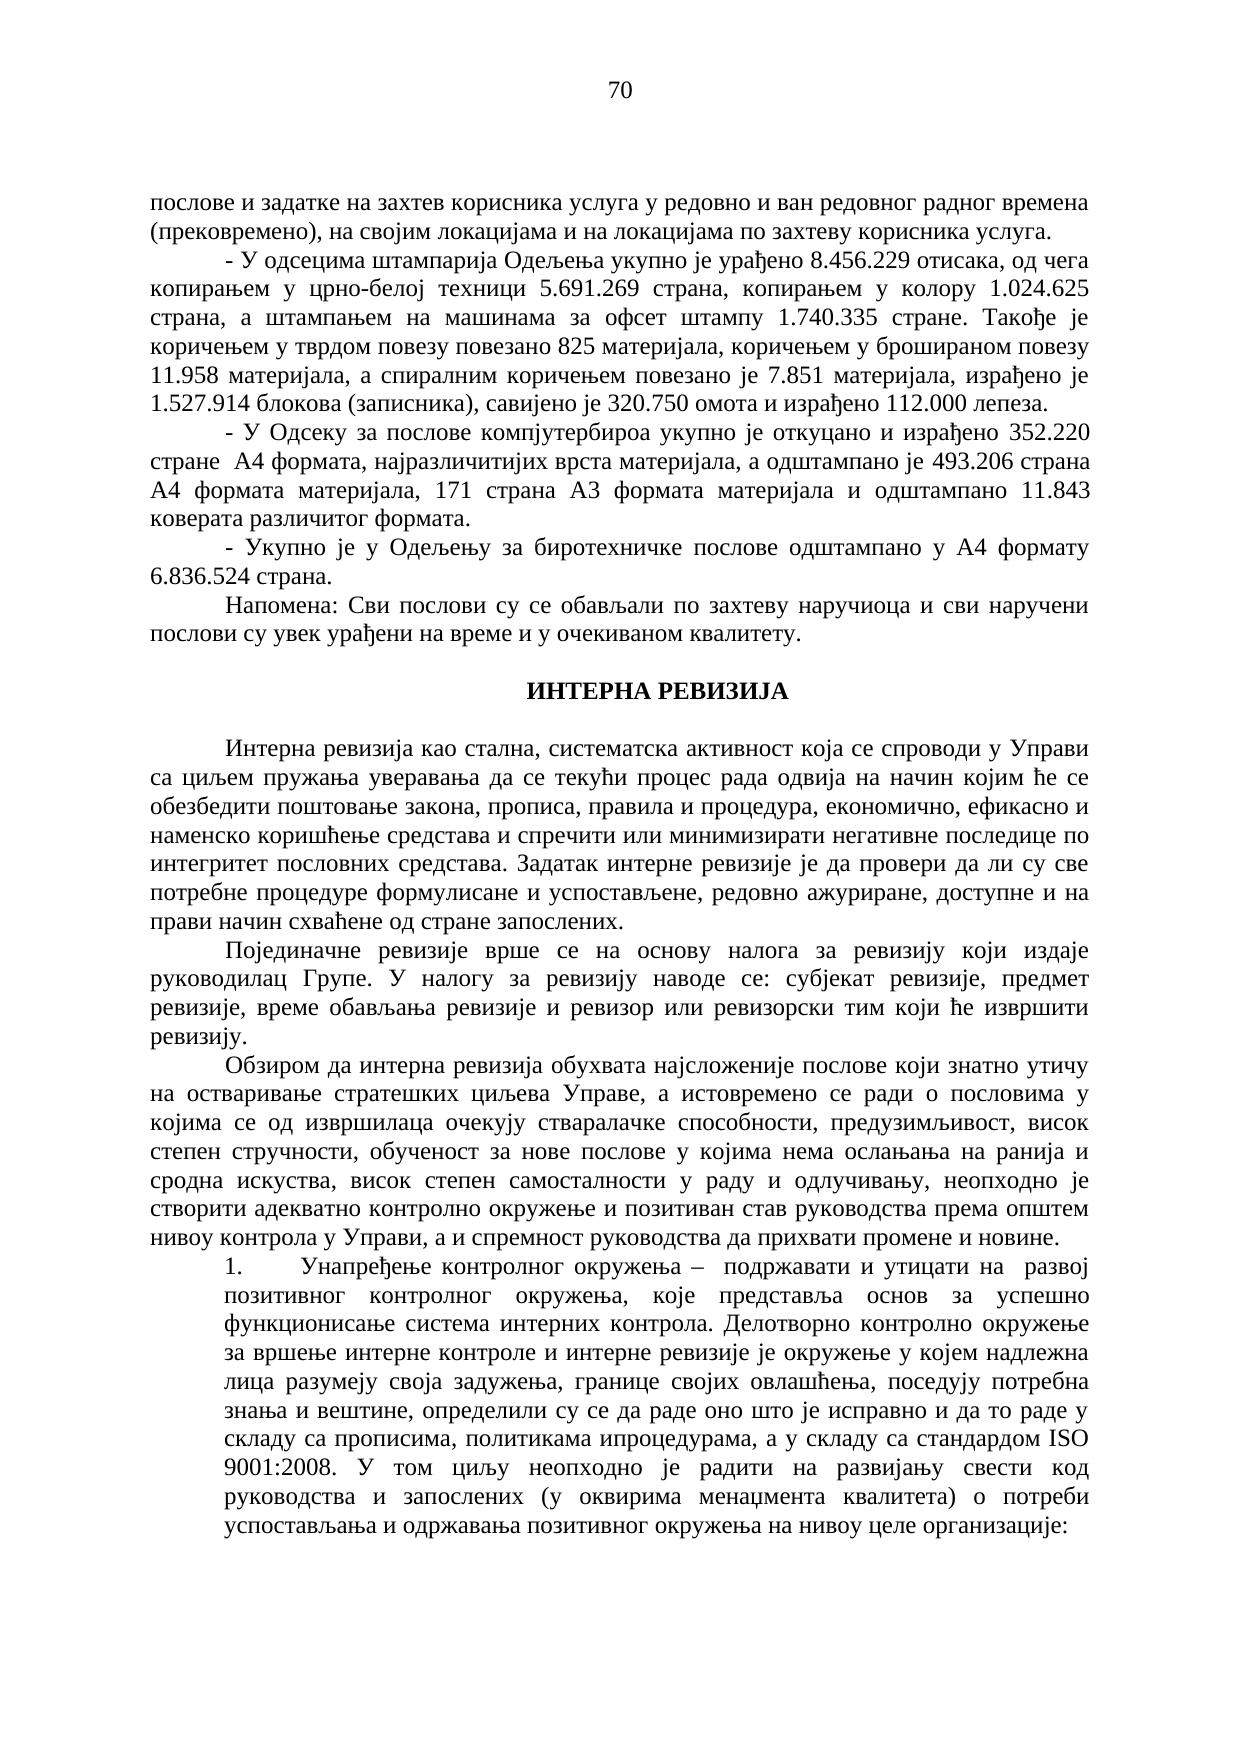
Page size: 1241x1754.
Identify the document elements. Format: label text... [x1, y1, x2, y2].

text Интерна ревизија као стална, систематска активност која се спроводи у Управи са циљем пружања уверавања да се текући процес рада одвија на начин којим ће се обезбедити поштовање закона, прописа, правила и процедура, економично, ефикасно и наменско коришћење средстава и спречити или минимизирати негативне последице по интегритет пословних средстава. Задатак интерне ревизије је да провери да ли су све потребне процедуре формулисане и успостављене, редовно ажуриране, доступне и на прави начин схваћене од стране запослених. [150, 733, 1090, 935]
text - У одсецима штампарија Одељења укупно је урађено 8.456.229 отисака, од чега копирањем у црно-белој техници 5.691.269 страна, копирањем у колору 1.024.625 страна, а штампањем на машинама за офсет штампу 1.740.335 стране. Такође је коричењем у тврдом повезу повезано 825 материјала, коричењем у брошираном повезу 11.958 материјала, а спиралним коричењем повезано је 7.851 материјала, израђено је 1.527.914 блокова (записника), савијено је 320.750 омота и израђено 112.000 лепеза. [150, 245, 1090, 417]
text Појединачне ревизије врше се на основу налога за ревизију који издаје руководилац Групе. У налогу за ревизију наводе се: субјекат ревизије, предмет ревизије, време обављања ревизије и ревизор или ревизорски тим који ће извршити ревизију. [150, 935, 1090, 1050]
text Напомена: Сви послови су се обављали по захтеву наручиоца и сви наручени послови су увек урађени на време и у очекиваном квалитету. [150, 590, 1090, 647]
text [150, 187, 1090, 245]
text ИНТЕРНА РЕВИЗИЈА [150, 676, 1090, 705]
text Обзиром да интерна ревизија обухвата најсложеније послове који знатно утичу на остваривање стратешких циљева Управе, а истовремено се ради о пословима у којима се од извршилаца очекују стваралачке способности, предузимљивост, висок степен стручности, обученост за нове послове у којима нема ослањања на ранија и сродна искуства, висок степен самосталности у раду и одлучивању, неопходно је створити адекватно контролно окружење и позитиван став руководства према општем нивоу контрола у Управи, а и спремност руководства да прихвати промене и новине. [150, 1050, 1090, 1251]
text - Укупно је у Одељењу за биротехничке послове одштампано у А4 формату 6.836.524 страна. [150, 532, 1090, 590]
list Унапређење контролног окружења – подржавати и утицати на развој позитивног контролног окружења, које представља основ за успешно функционисање система интерних контрола. Делотворно контролно окружење за вршење интерне контроле и интерне ревизије је окружење у којем надлежна лица разумеју своја задужења, границе својих овлашћења, поседују потребна знања и вештине, определили су се да раде оно што је исправно и да то раде у складу са прописима, политикама ипроцедурама, а у складу са стандардом ISO 9001:2008. У том циљу неопходно је радити на развијању свести код руководства и запослених (у оквирима менаџмента квалитета) о потреби успостављања и одржавања позитивног окружења на нивоу целе организације: [224, 1251, 1090, 1538]
text - У Одсеку за послове компјутербироа укупно је откуцано и израђено 352.220 стране А4 формата, најразличитијих врста материјала, а одштампано је 493.206 странa А4 формата материјала, 171 страна А3 формата материјала и одштампано 11.843 коверата различитог формата. [150, 417, 1090, 532]
